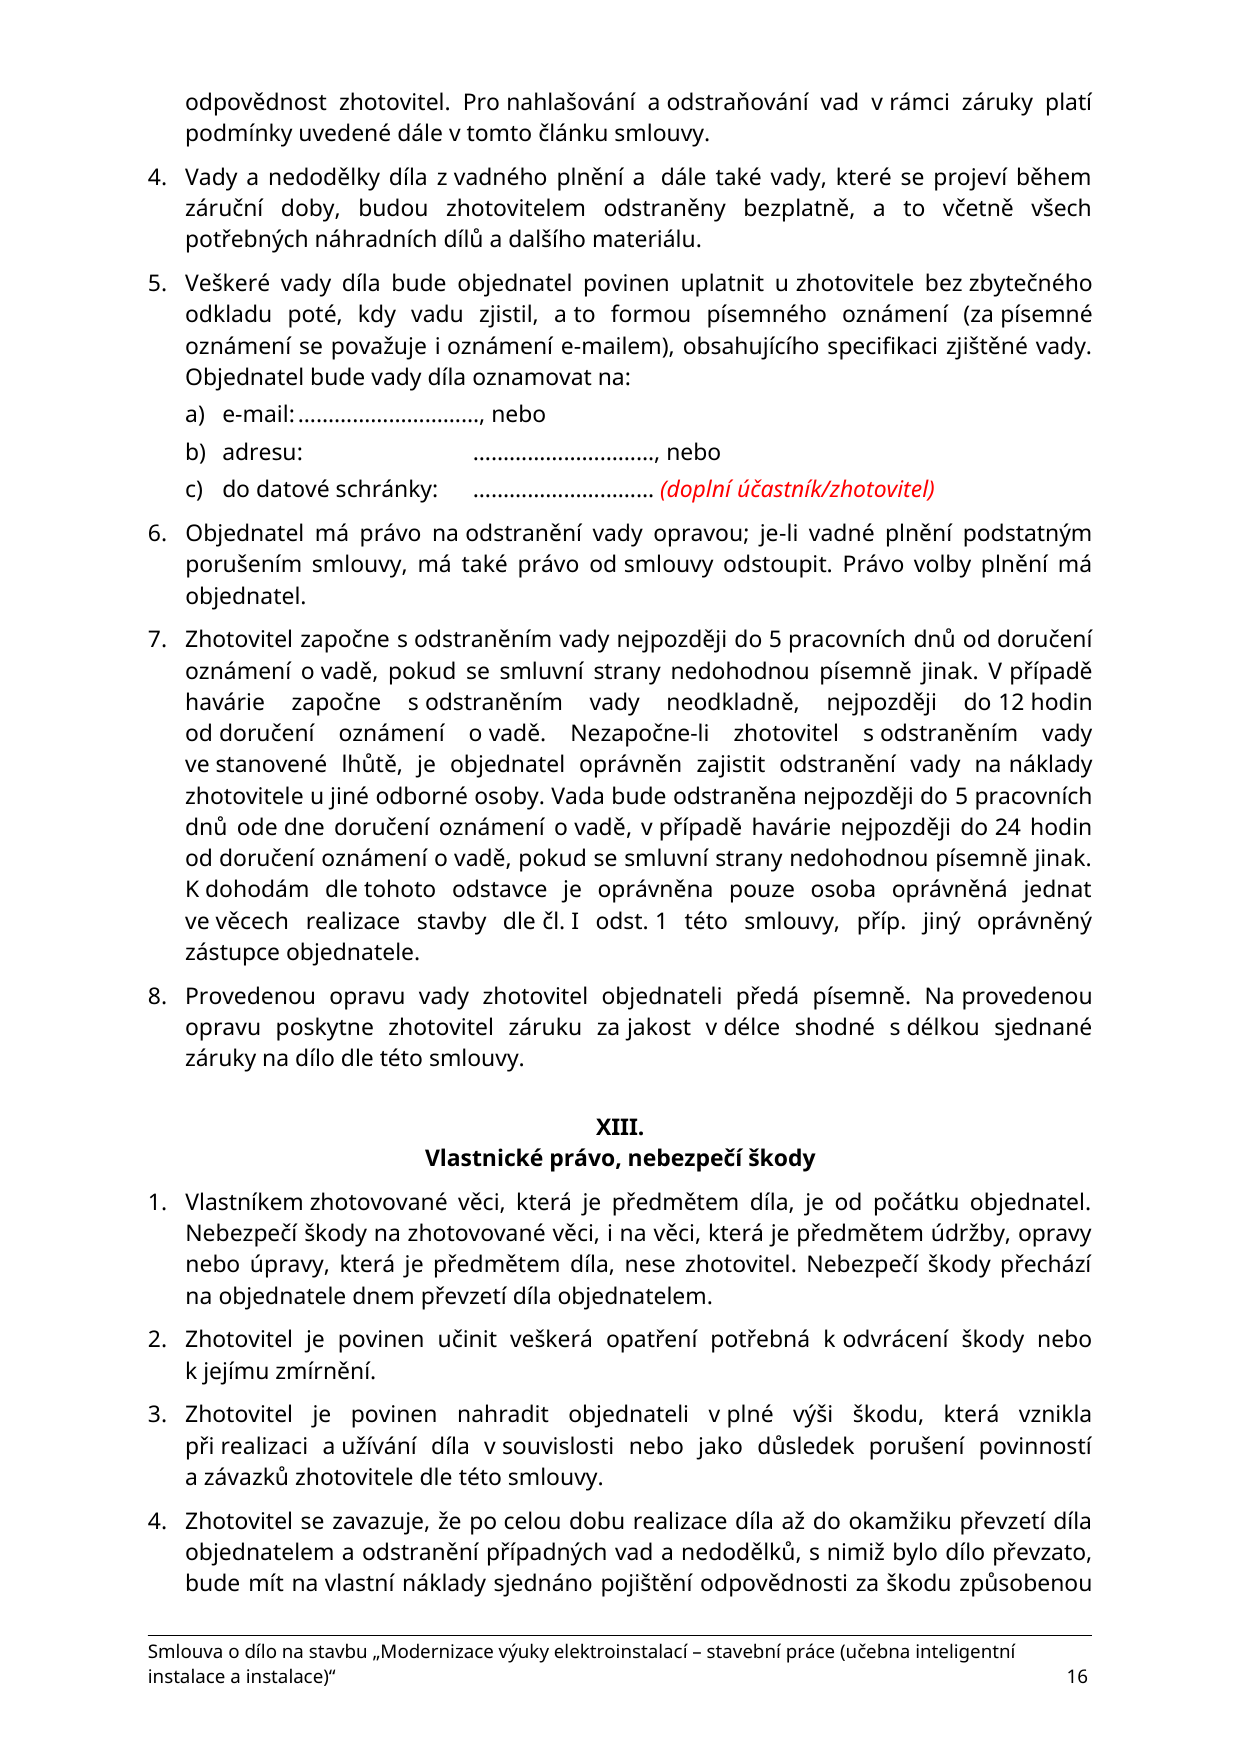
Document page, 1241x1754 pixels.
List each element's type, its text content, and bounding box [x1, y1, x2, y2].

list Vady a nedodělky díla z vadného plnění a dále také vady, které se projeví během záruční doby, budou zhotovitelem odstraněny bezplatně, a to včetně všech potřebných náhradních dílů a dalšího materiálu. [148, 161, 1092, 254]
list adresu: …………………………, nebo [185, 436, 1092, 467]
list do datové schránky: ………………………… (doplní účastník/zhotovitel) [185, 473, 1092, 504]
text XIII. Vlastnické právo, nebezpečí škody [148, 1111, 1092, 1173]
list e-mail: …………………………, nebo [185, 398, 1092, 429]
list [148, 1504, 1092, 1598]
list Zhotovitel započne s odstraněním vady nejpozději do 5 pracovních dnů od doručení oznámení o vadě, pokud se smluvní strany nedohodnou písemně jinak. V případě havárie započne s odstraněním vady neodkladně, nejpozději do 12 hodin od doručení oznámení o vadě. Nezapočne-li zhotovitel s odstraněním vady ve stanovené lhůtě, je objednatel oprávněn zajistit odstranění vady na náklady zhotovitele u jiné odborné osoby. Vada bude odstraněna nejpozději do 5 pracovních dnů ode dne doručení oznámení o vadě, v případě havárie nejpozději do 24 hodin od doručení oznámení o vadě, pokud se smluvní strany nedohodnou písemně jinak. K dohodám dle tohoto odstavce je oprávněna pouze osoba oprávněná jednat ve věcech realizace stavby dle čl. I odst. 1 této smlouvy, příp. jiný oprávněný zástupce objednatele. [148, 623, 1092, 967]
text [185, 86, 1092, 148]
list Vlastníkem zhotovované věci, která je předmětem díla, je od počátku objednatel. Nebezpečí škody na zhotovované věci, i na věci, která je předmětem údržby, opravy nebo úpravy, která je předmětem díla, nese zhotovitel. Nebezpečí škody přechází na objednatele dnem převzetí díla objednatelem. [148, 1186, 1092, 1311]
list Zhotovitel je povinen učinit veškerá opatření potřebná k odvrácení škody nebo k jejímu zmírnění. [148, 1323, 1092, 1386]
list Provedenou opravu vady zhotovitel objednateli předá písemně. Na provedenou opravu poskytne zhotovitel záruku za jakost v délce shodné s délkou sjednané záruky na dílo dle této smlouvy. [148, 979, 1092, 1073]
list Objednatel má právo na odstranění vady opravou; je-li vadné plnění podstatným porušením smlouvy, má také právo od smlouvy odstoupit. Právo volby plnění má objednatel. [148, 517, 1092, 611]
list Veškeré vady díla bude objednatel povinen uplatnit u zhotovitele bez zbytečného odkladu poté, kdy vadu zjistil, a to formou písemného oznámení (za písemné oznámení se považuje i oznámení e-mailem), obsahujícího specifikaci zjištěné vady. Objednatel bude vady díla oznamovat na: [148, 267, 1092, 392]
list Zhotovitel je povinen nahradit objednateli v plné výši škodu, která vznikla při realizaci a užívání díla v souvislosti nebo jako důsledek porušení povinností a závazků zhotovitele dle této smlouvy. [148, 1398, 1092, 1492]
